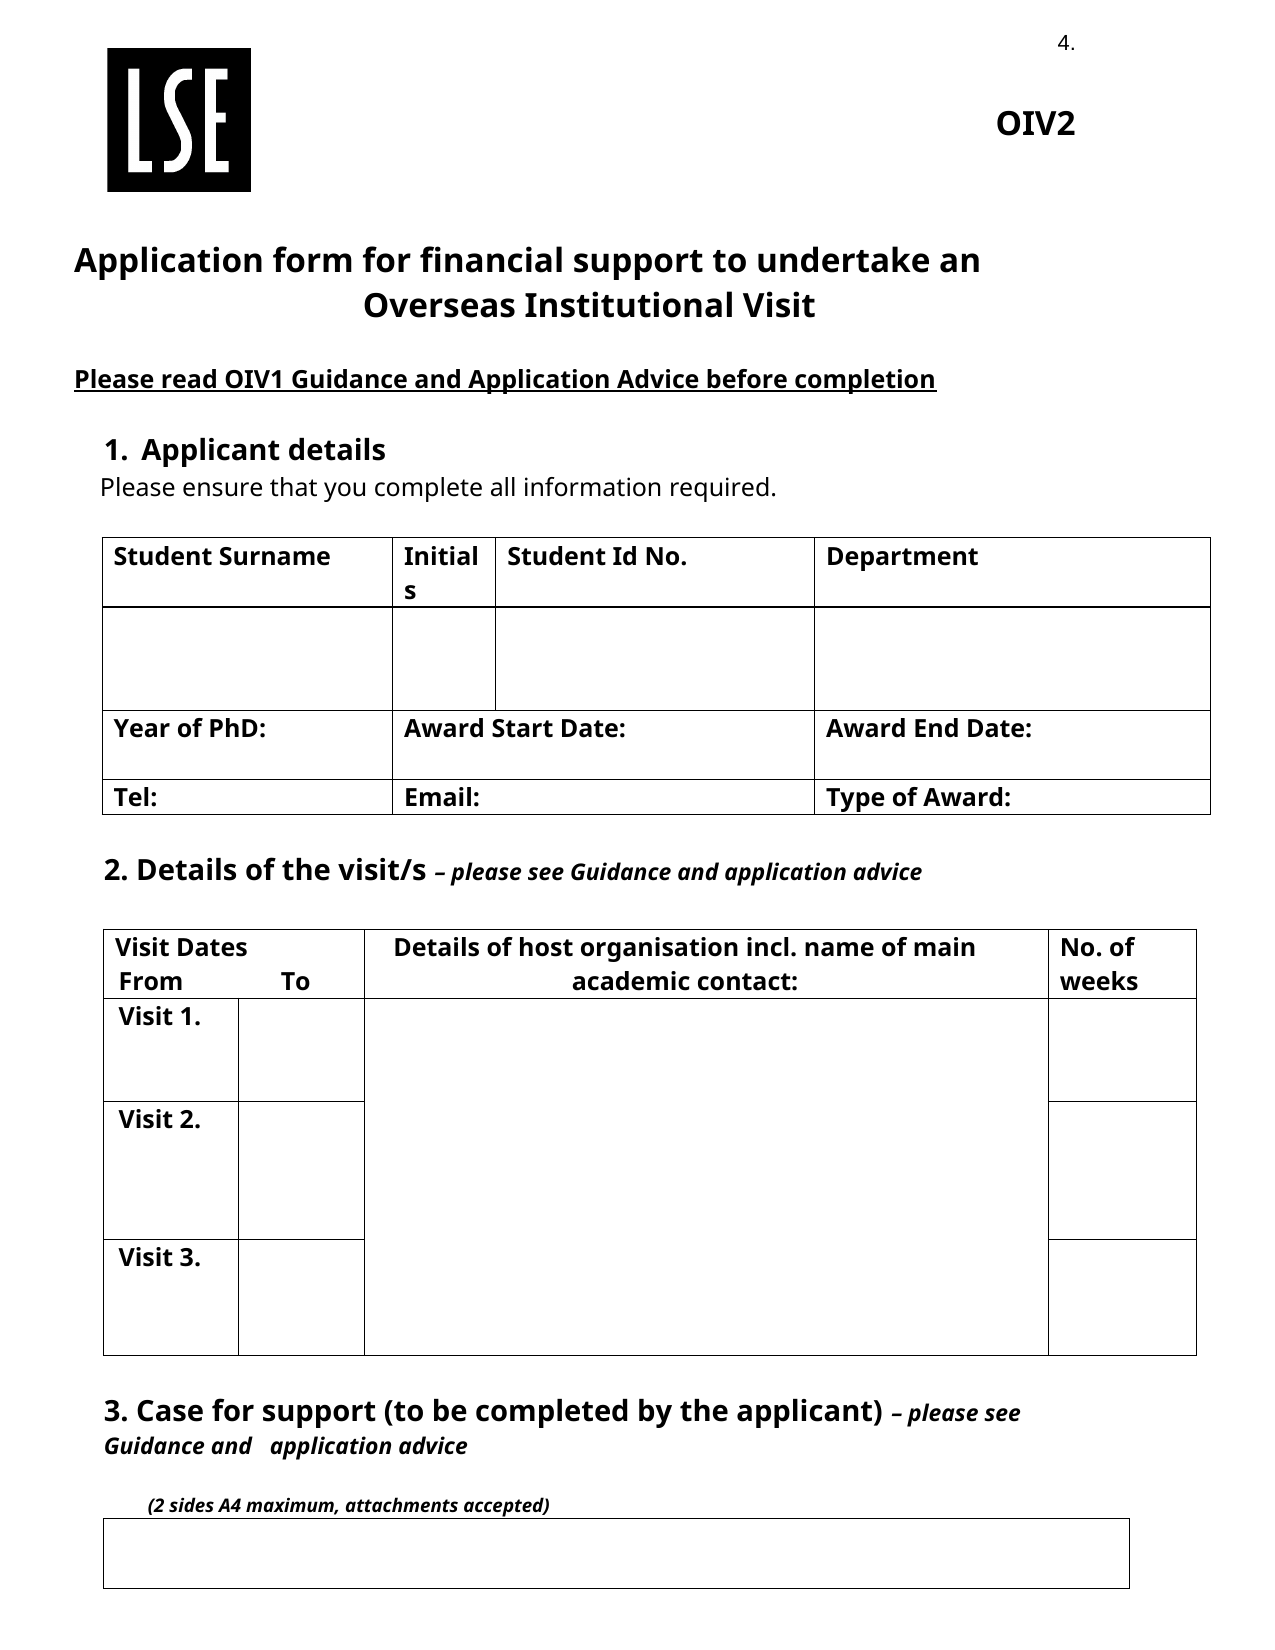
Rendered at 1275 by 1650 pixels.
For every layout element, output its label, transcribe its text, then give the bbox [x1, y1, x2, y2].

table_cell [1049, 1102, 1196, 1239]
text Please ensure that you complete all information required. [74, 469, 1118, 503]
table_header Initials [393, 538, 495, 606]
table_header [104, 1519, 1129, 1587]
table_header Department [815, 538, 1210, 606]
table_cell Visit 1. [104, 999, 238, 1101]
table_cell [815, 608, 1210, 710]
table_header Student Surname [103, 538, 392, 606]
table_header Details of host organisation incl. name of main academic contact: [365, 930, 1048, 998]
text 4. [44, 29, 1076, 55]
table_cell [1049, 999, 1196, 1101]
table_cell Type of Award: [815, 780, 1210, 814]
table_cell [365, 999, 1048, 1355]
table_cell [239, 1240, 364, 1355]
table_cell Tel: [103, 780, 392, 814]
picture [107, 48, 251, 192]
text Please read OIV1 Guidance and Application Advice before completion [74, 361, 1118, 395]
table_cell [393, 608, 495, 710]
table_cell Visit 2. [104, 1102, 238, 1239]
table_cell Email: [393, 780, 814, 814]
text (2 sides A4 maximum, attachments accepted) [103, 1493, 1076, 1518]
text Application form for financial support to undertake an [74, 236, 1076, 282]
table_cell Visit 3. [104, 1240, 238, 1355]
table_cell Award Start Date: [393, 711, 814, 779]
text Overseas Institutional Visit [103, 282, 1076, 327]
text 2. Details of the visit/s – please see Guidance and application advice [103, 849, 1076, 889]
table_cell [239, 999, 364, 1101]
table_cell Award End Date: [815, 711, 1210, 779]
table_cell [496, 608, 814, 710]
text 3. Case for support (to be completed by the applicant) – please see Guidance and application advice [103, 1391, 1076, 1461]
table_cell Year of PhD: [103, 711, 392, 779]
table_header Visit Dates From To [104, 930, 364, 998]
table_cell [103, 608, 392, 710]
table_cell [239, 1102, 364, 1239]
table_header Student Id No. [496, 538, 814, 606]
table_header No. of weeks [1049, 930, 1196, 998]
list Applicant details [103, 429, 1076, 469]
table_cell [1049, 1240, 1196, 1355]
text OIV2 [251, 100, 1076, 146]
